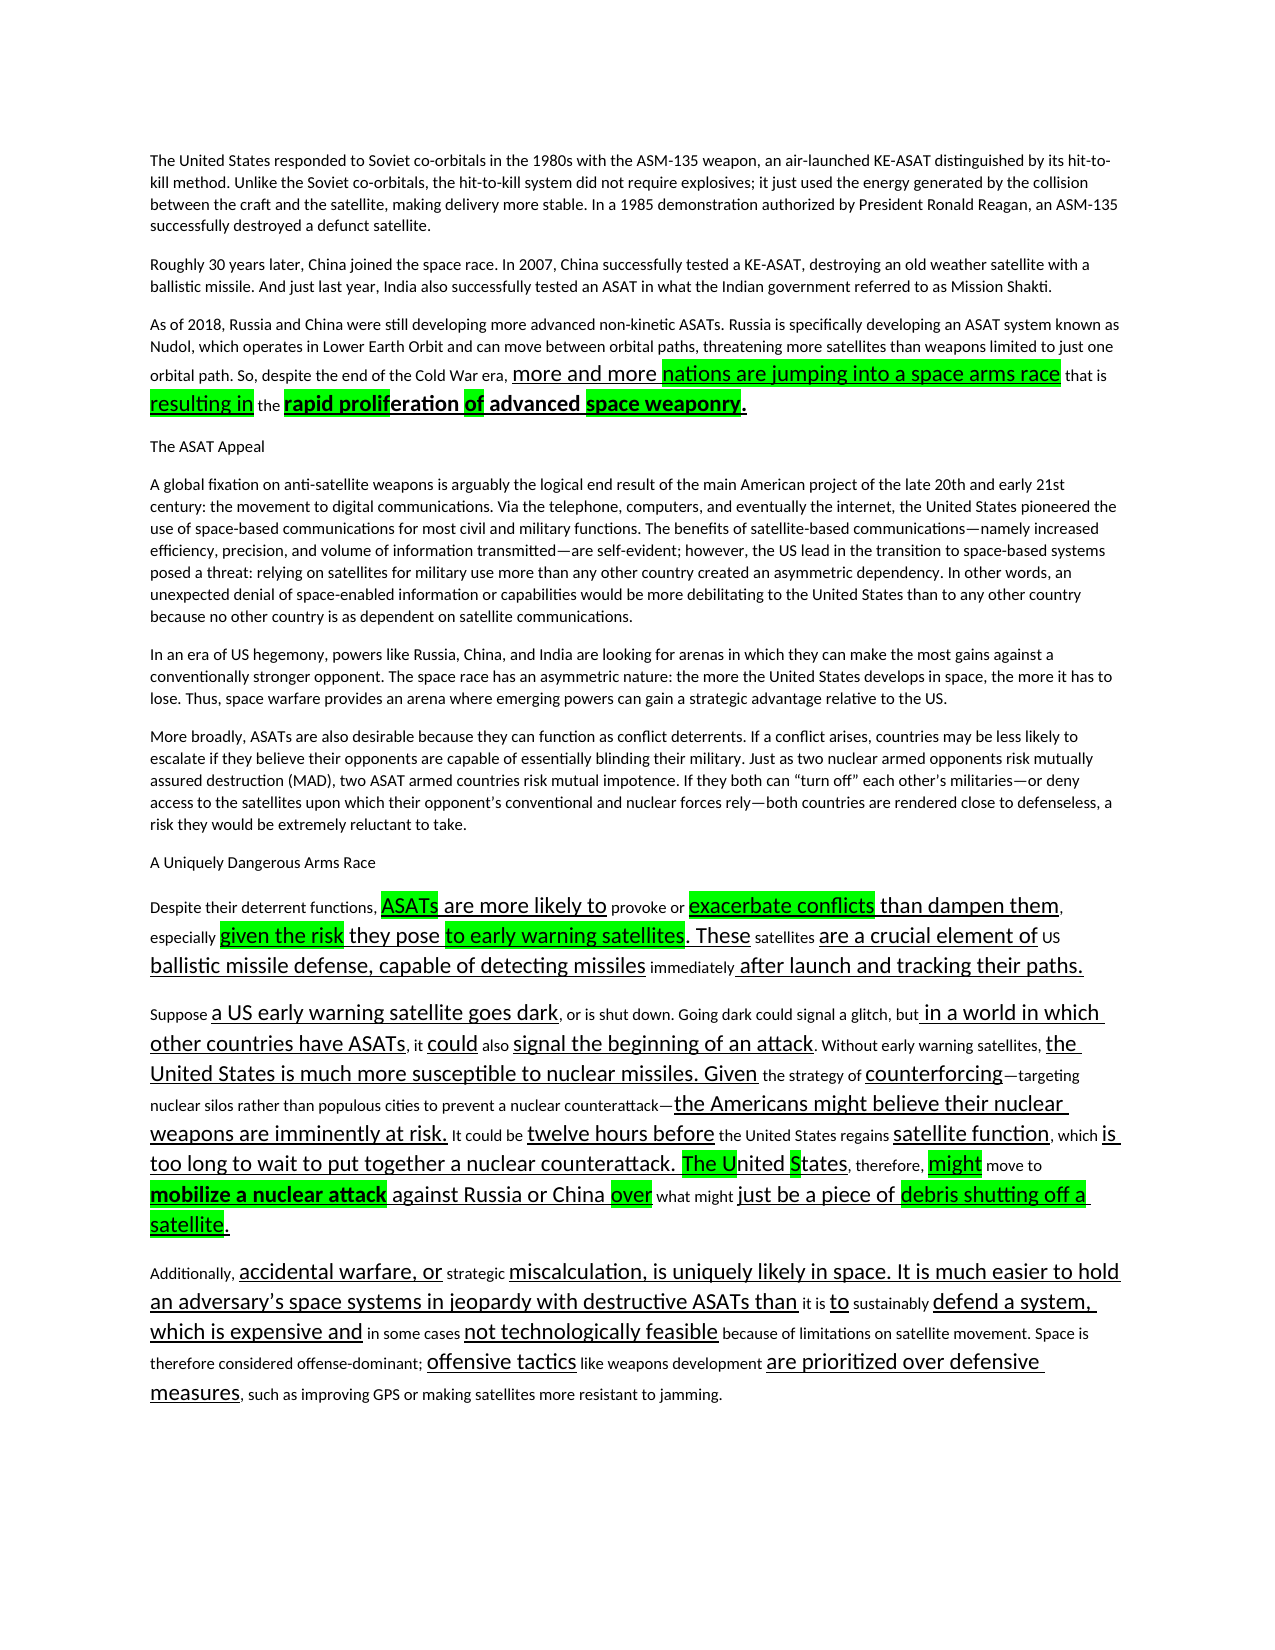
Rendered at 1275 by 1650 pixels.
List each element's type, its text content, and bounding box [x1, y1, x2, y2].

text The ASAT Appeal [150, 436, 1125, 456]
text In an era of US hegemony, powers like Russia, China, and India are looking for arenas in which they can make the most gains against a conventionally stronger opponent. The space race has an asymmetric nature: the more the United States develops in space, the more it has to lose. Thus, space warfare provides an arena where emerging powers can gain a strategic advantage relative to the US. [150, 644, 1125, 708]
text Roughly 30 years later, China joined the space race. In 2007, China successfully tested a KE-ASAT, destroying an old weather satellite with a ballistic missile. And just last year, India also successfully tested an ASAT in what the Indian government referred to as Mission Shakti. [150, 254, 1125, 296]
text Suppose a US early warning satellite goes dark, or is shut down. Going dark could signal a glitch, but in a world in which other countries have ASATs, it could also signal the beginning of an attack. Without early warning satellites, the United States is much more susceptible to nuclear missiles. Given the strategy of counterforcing—targeting nuclear silos rather than populous cities to prevent a nuclear counterattack—the Americans might believe their nuclear weapons are imminently at risk. It could be twelve hours before the United States regains satellite function, which is too long to wait to put together a nuclear counterattack. The United States, therefore, might move to mobilize a nuclear attack against Russia or China over what might just be a piece of debris shutting off a satellite. [150, 998, 1125, 1238]
text A Uniquely Dangerous Arms Race [150, 853, 1125, 873]
text As of 2018, Russia and China were still developing more advanced non-kinetic ASATs. Russia is specifically developing an ASAT system known as Nudol, which operates in Lower Earth Orbit and can move between orbital paths, threatening more satellites than weapons limited to just one orbital path. So, despite the end of the Cold War era, more and more nations are jumping into a space arms race that is resulting in the rapid proliferation of advanced space weaponry. [150, 314, 1125, 417]
text The United States responded to Soviet co-orbitals in the 1980s with the ASM-135 weapon, an air-launched KE-ASAT distinguished by its hit-to-kill method. Unlike the Soviet co-orbitals, the hit-to-kill system did not require explosives; it just used the energy generated by the collision between the craft and the satellite, making delivery more stable. In a 1985 demonstration authorized by President Ronald Reagan, an ASM-135 successfully destroyed a defunct satellite. [150, 150, 1125, 236]
text More broadly, ASATs are also desirable because they can function as conflict deterrents. If a conflict arises, countries may be less likely to escalate if they believe their opponents are capable of essentially blinding their military. Just as two nuclear armed opponents risk mutually assured destruction (MAD), two ASAT armed countries risk mutual impotence. If they both can “turn off” each other’s militaries—or deny access to the satellites upon which their opponent’s conventional and nuclear forces rely—both countries are rendered close to defenseless, a risk they would be extremely reluctant to take. [150, 727, 1125, 834]
text Despite their deterrent functions, ASATs are more likely to provoke or exacerbate conflicts than dampen them, especially given the risk they pose to early warning satellites. These satellites are a crucial element of US ballistic missile defense, capable of detecting missiles immediately after launch and tracking their paths. [150, 891, 1125, 980]
text A global fixation on anti-satellite weapons is arguably the logical end result of the main American project of the late 20th and early 21st century: the movement to digital communications. Via the telephone, computers, and eventually the internet, the United States pioneered the use of space-based communications for most civil and military functions. The benefits of satellite-based communications—namely increased efficiency, precision, and volume of information transmitted—are self-evident; however, the US lead in the transition to space-based systems posed a threat: relying on satellites for military use more than any other country created an asymmetric dependency. In other words, an unexpected denial of space-enabled information or capabilities would be more debilitating to the United States than to any other country because no other country is as dependent on satellite communications. [150, 474, 1125, 626]
text Additionally, accidental warfare, or strategic miscalculation, is uniquely likely in space. It is much easier to hold an adversary’s space systems in jeopardy with destructive ASATs than it is to sustainably defend a system, which is expensive and in some cases not technologically feasible because of limitations on satellite movement. Space is therefore considered offense-dominant; offensive tactics like weapons development are prioritized over defensive measures, such as improving GPS or making satellites more resistant to jamming. [150, 1257, 1125, 1406]
